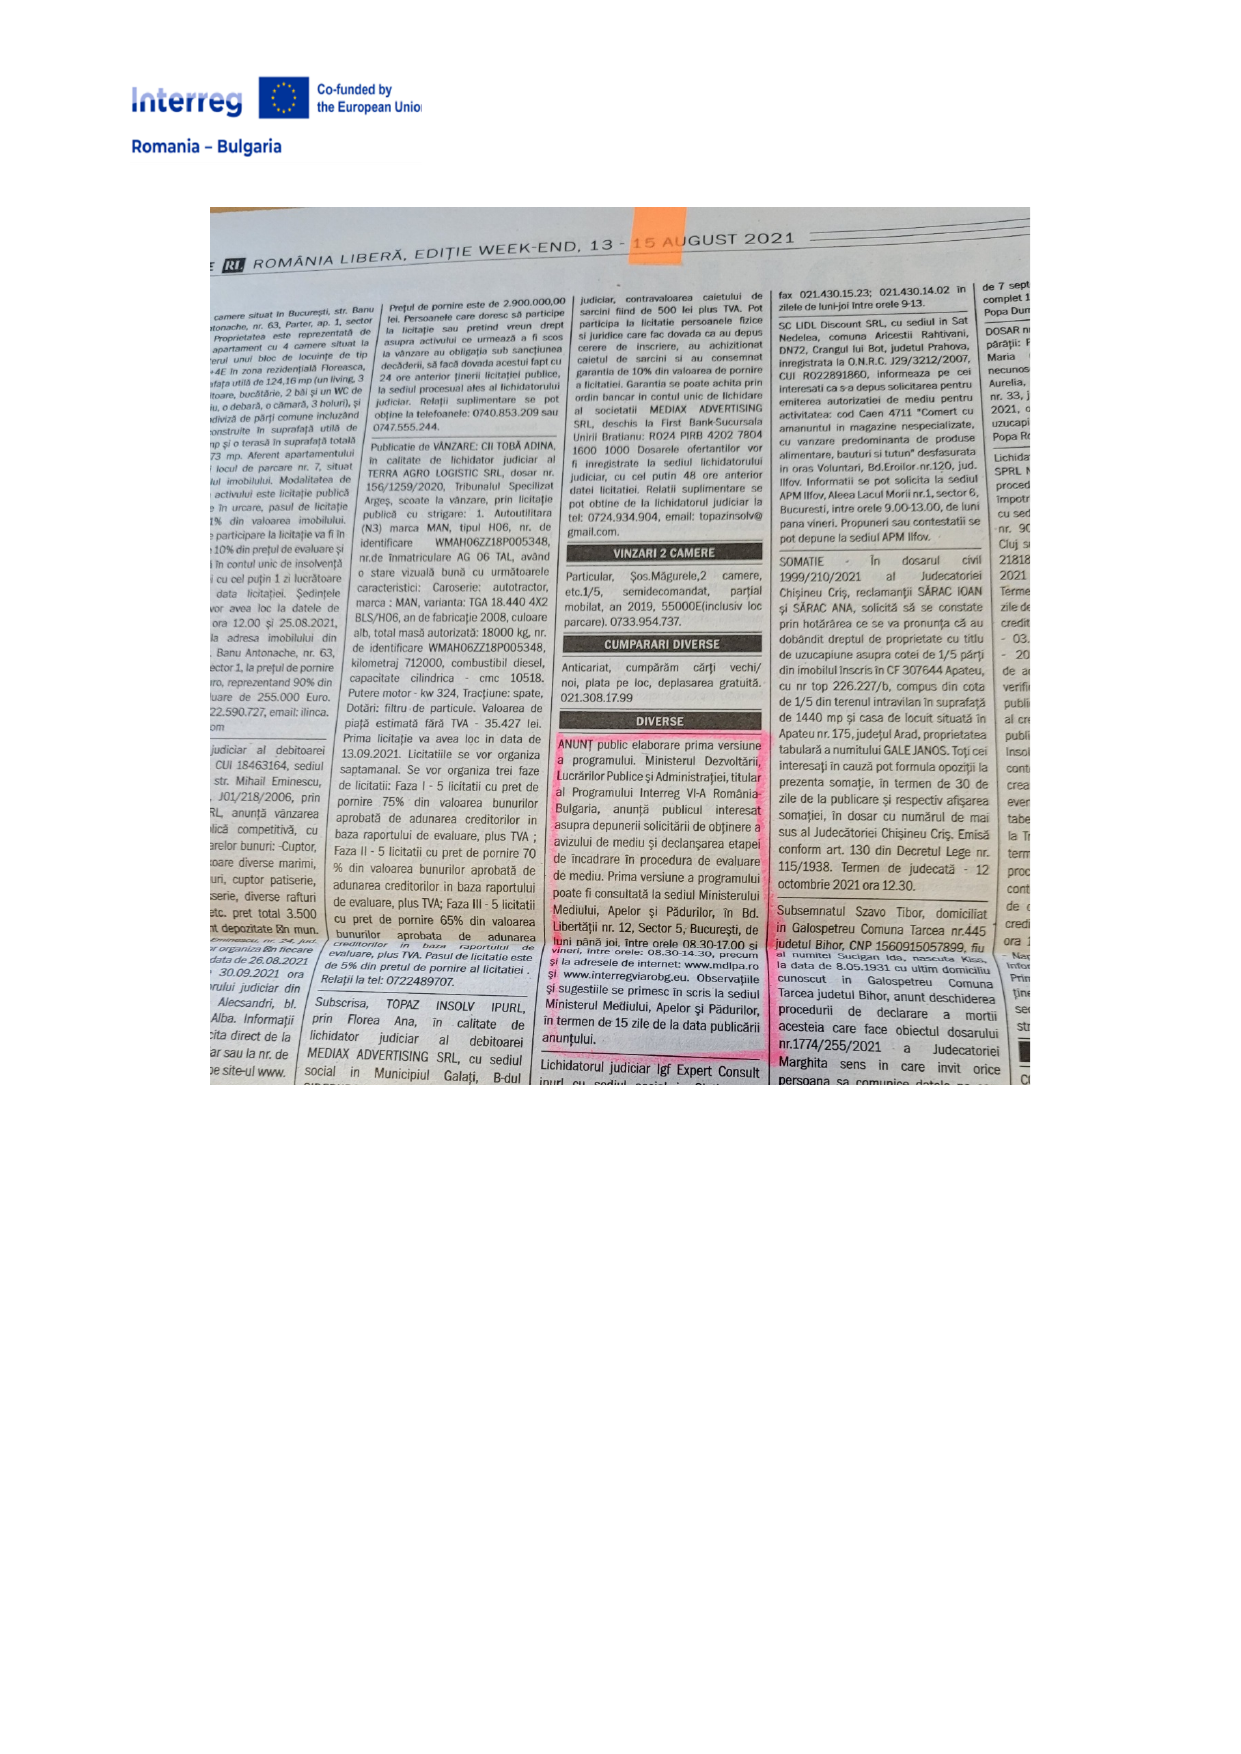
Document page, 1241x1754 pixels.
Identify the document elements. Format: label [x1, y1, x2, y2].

picture [210, 207, 1031, 1085]
table_cell [158, 195, 1082, 1102]
picture [130, 73, 422, 165]
